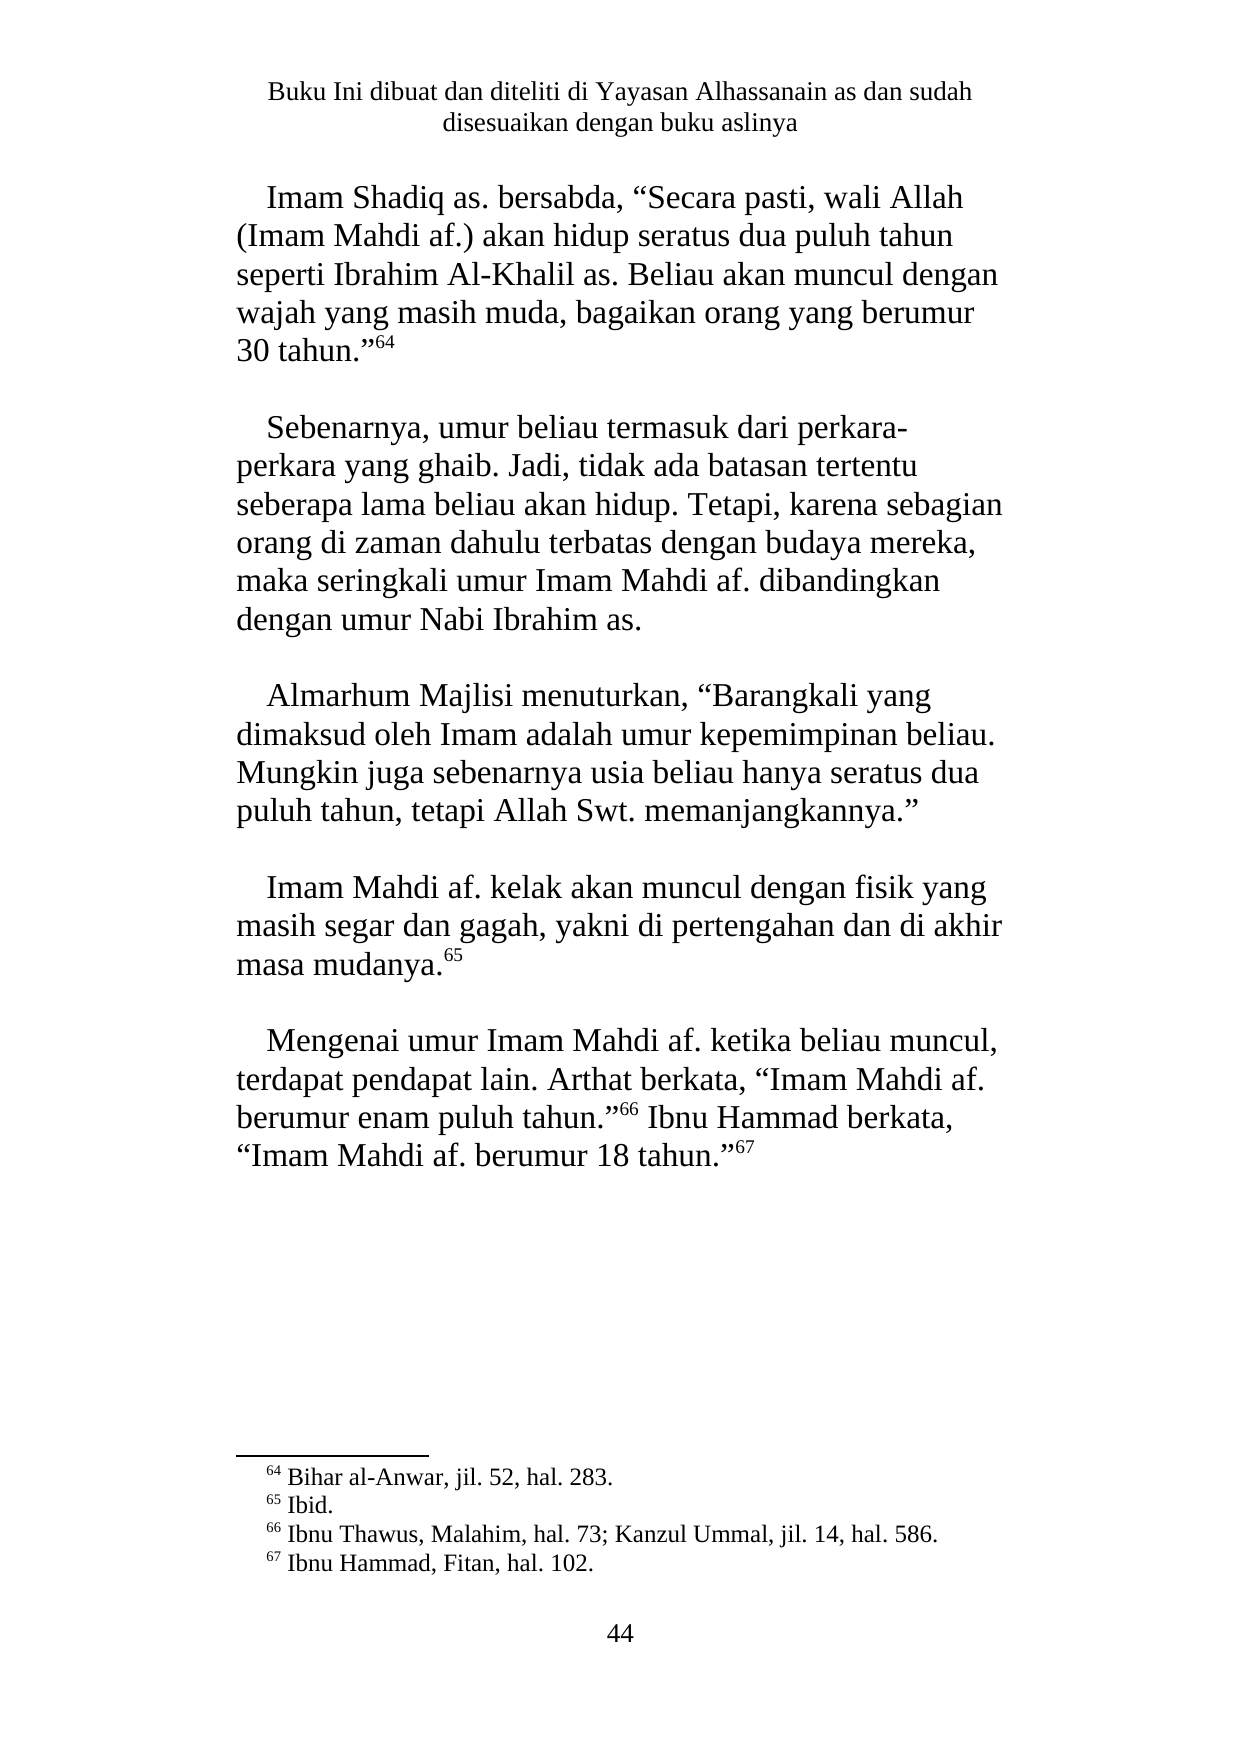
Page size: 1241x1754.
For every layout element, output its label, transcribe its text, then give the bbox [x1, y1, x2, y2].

text Mengenai umur Imam Mahdi af. ketika beliau muncul, terdapat pendapat lain. Arthat berkata, “Imam Mahdi af. berumur enam puluh tahun.” Ibnu Hammad berkata, “Imam Mahdi af. berumur 18 tahun.” [236, 1021, 1004, 1174]
text Sebenarnya, umur beliau termasuk dari perkara-perkara yang ghaib. Jadi, tidak ada batasan tertentu seberapa lama beliau akan hidup. Tetapi, karena sebagian orang di zaman dahulu terbatas dengan budaya mereka, maka seringkali umur Imam Mahdi af. dibandingkan dengan umur Nabi Ibrahim as. [236, 407, 1004, 637]
text Imam Shadiq as. bersabda, “Secara pasti, wali Allah (Imam Mahdi af.) akan hidup seratus dua puluh tahun seperti Ibrahim Al-Khalil as. Beliau akan muncul dengan wajah yang masih muda, bagaikan orang yang berumur 30 tahun.” [236, 177, 1004, 369]
text Imam Mahdi af. kelak akan muncul dengan fisik yang masih segar dan gagah, yakni di pertengahan dan di akhir masa mudanya. [236, 867, 1004, 982]
text Almarhum Majlisi menuturkan, “Barangkali yang dimaksud oleh Imam adalah umur kepemimpinan beliau. Mungkin juga sebenarnya usia beliau hanya seratus dua puluh tahun, tetapi Allah Swt. memanjangkannya.” [236, 676, 1004, 829]
